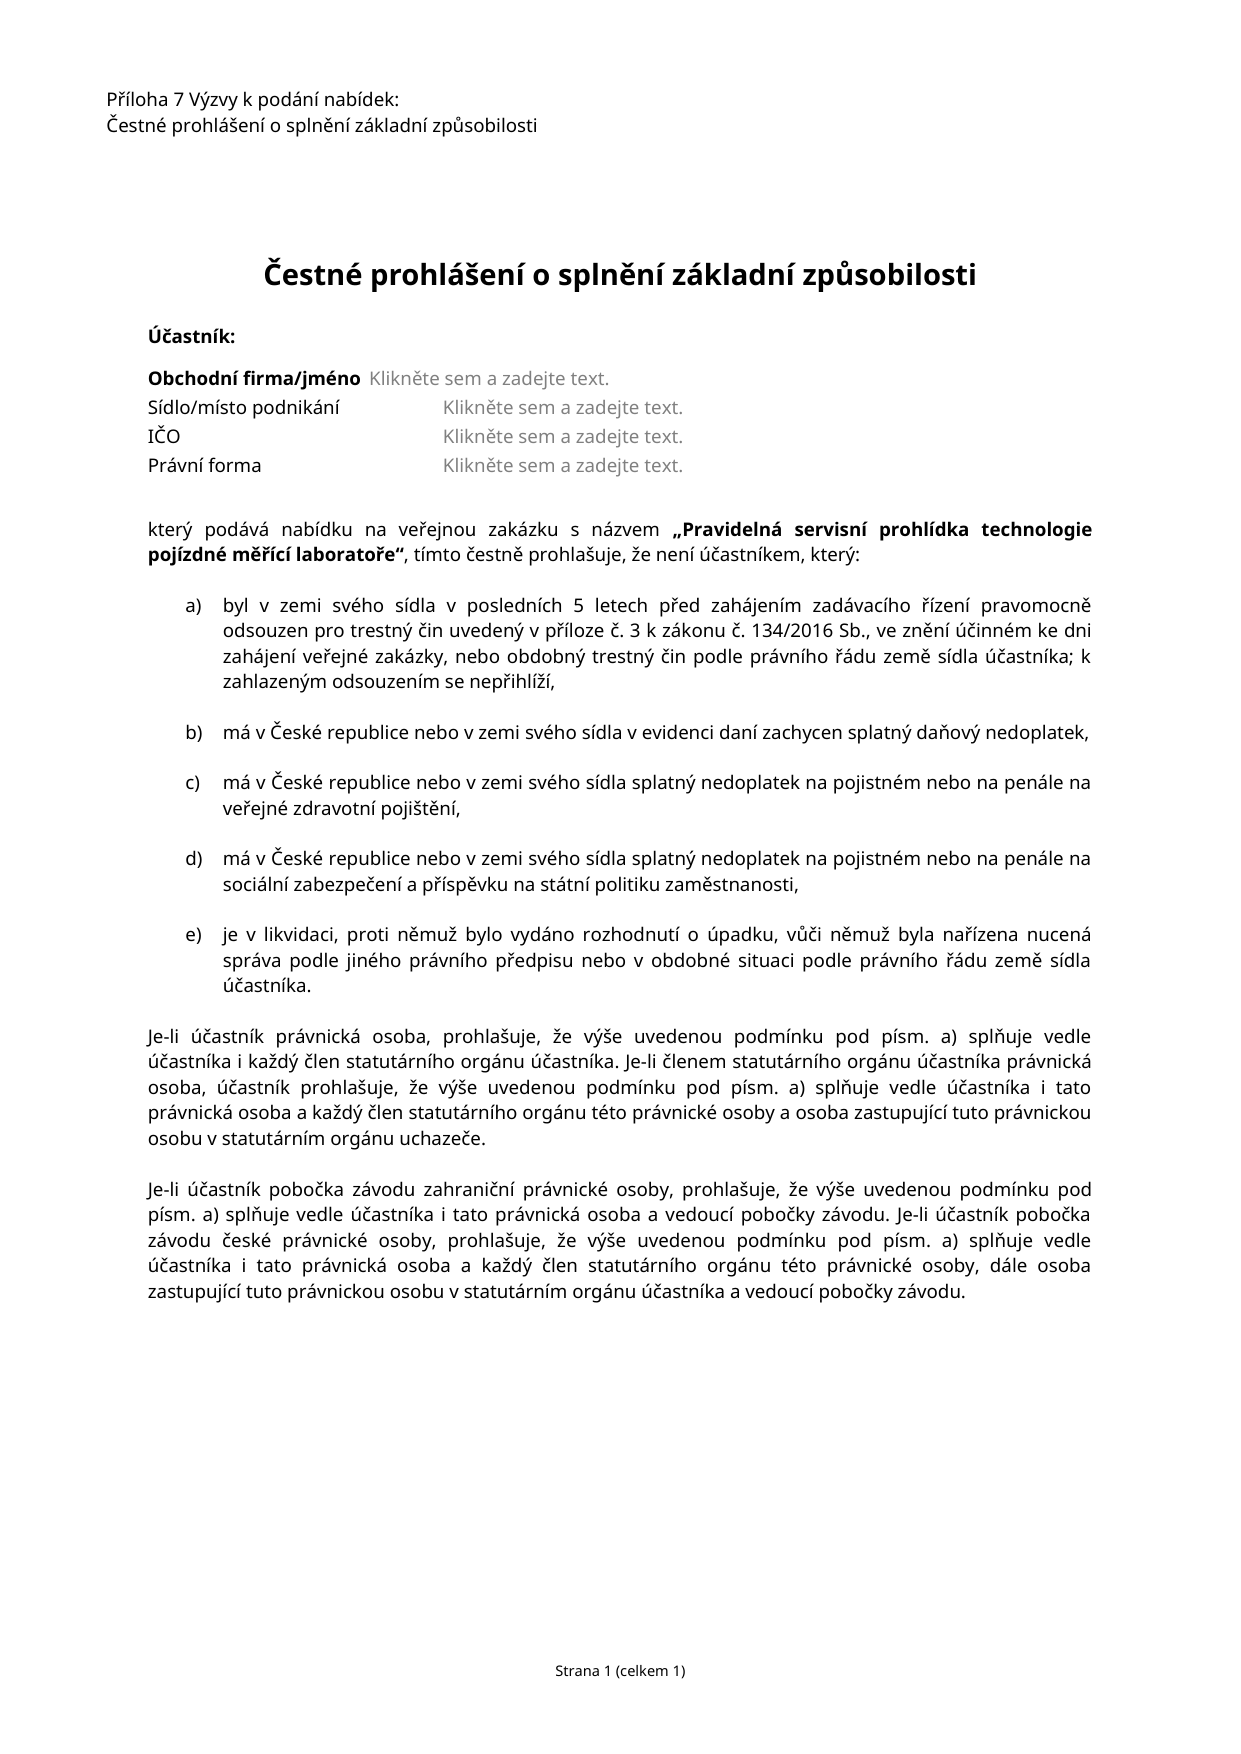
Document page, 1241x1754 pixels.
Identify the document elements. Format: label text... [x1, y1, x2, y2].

text Je-li účastník právnická osoba, prohlašuje, že výše uvedenou podmínku pod písm. a) splňuje vedle účastníka i každý člen statutárního orgánu účastníka. Je-li členem statutárního orgánu účastníka právnická osoba, účastník prohlašuje, že výše uvedenou podmínku pod písm. a) splňuje vedle účastníka i tato právnická osoba a každý člen statutárního orgánu této právnické osoby a osoba zastupující tuto právnickou osobu v statutárním orgánu uchazeče. [148, 1023, 1093, 1151]
text Právní forma [148, 449, 1093, 478]
text Je-li účastník pobočka závodu zahraniční právnické osoby, prohlašuje, že výše uvedenou podmínku pod písm. a) splňuje vedle účastníka i tato právnická osoba a vedoucí pobočky závodu. Je-li účastník pobočka závodu české právnické osoby, prohlašuje, že výše uvedenou podmínku pod písm. a) splňuje vedle účastníka i tato právnická osoba a každý člen statutárního orgánu této právnické osoby, dále osoba zastupující tuto právnickou osobu v statutárním orgánu účastníka a vedoucí pobočky závodu. [148, 1176, 1093, 1304]
list má v České republice nebo v zemi svého sídla splatný nedoplatek na pojistném nebo na penále na veřejné zdravotní pojištění, [185, 769, 1093, 821]
list byl v zemi svého sídla v posledních 5 letech před zahájením zadávacího řízení pravomocně odsouzen pro trestný čin uvedený v příloze č. 3 k zákonu č. 134/2016 Sb., ve znění účinném ke dni zahájení veřejné zakázky, nebo obdobný trestný čin podle právního řádu země sídla účastníka; k zahlazeným odsouzením se nepřihlíží, [185, 592, 1093, 694]
title Čestné prohlášení o splnění základní způsobilosti [148, 254, 1093, 293]
list je v likvidaci, proti němuž bylo vydáno rozhodnutí o úpadku, vůči němuž byla nařízena nucená správa podle jiného právního předpisu nebo v obdobné situaci podle právního řádu země sídla účastníka. [185, 922, 1093, 998]
text IČO [148, 420, 1093, 449]
list má v České republice nebo v zemi svého sídla v evidenci daní zachycen splatný daňový nedoplatek, [185, 719, 1093, 744]
text Účastník: [148, 318, 1093, 349]
list má v České republice nebo v zemi svého sídla splatný nedoplatek na pojistném nebo na penále na sociální zabezpečení a příspěvku na státní politiku zaměstnanosti, [185, 846, 1093, 897]
text Sídlo/místo podnikání [148, 391, 1093, 420]
text který podává nabídku na veřejnou zakázku s názvem „Pravidelná servisní prohlídka technologie pojízdné měřící laboratoře“, tímto čestně prohlašuje, že není účastníkem, který: [148, 516, 1093, 567]
text Obchodní firma/jméno [148, 362, 1093, 391]
